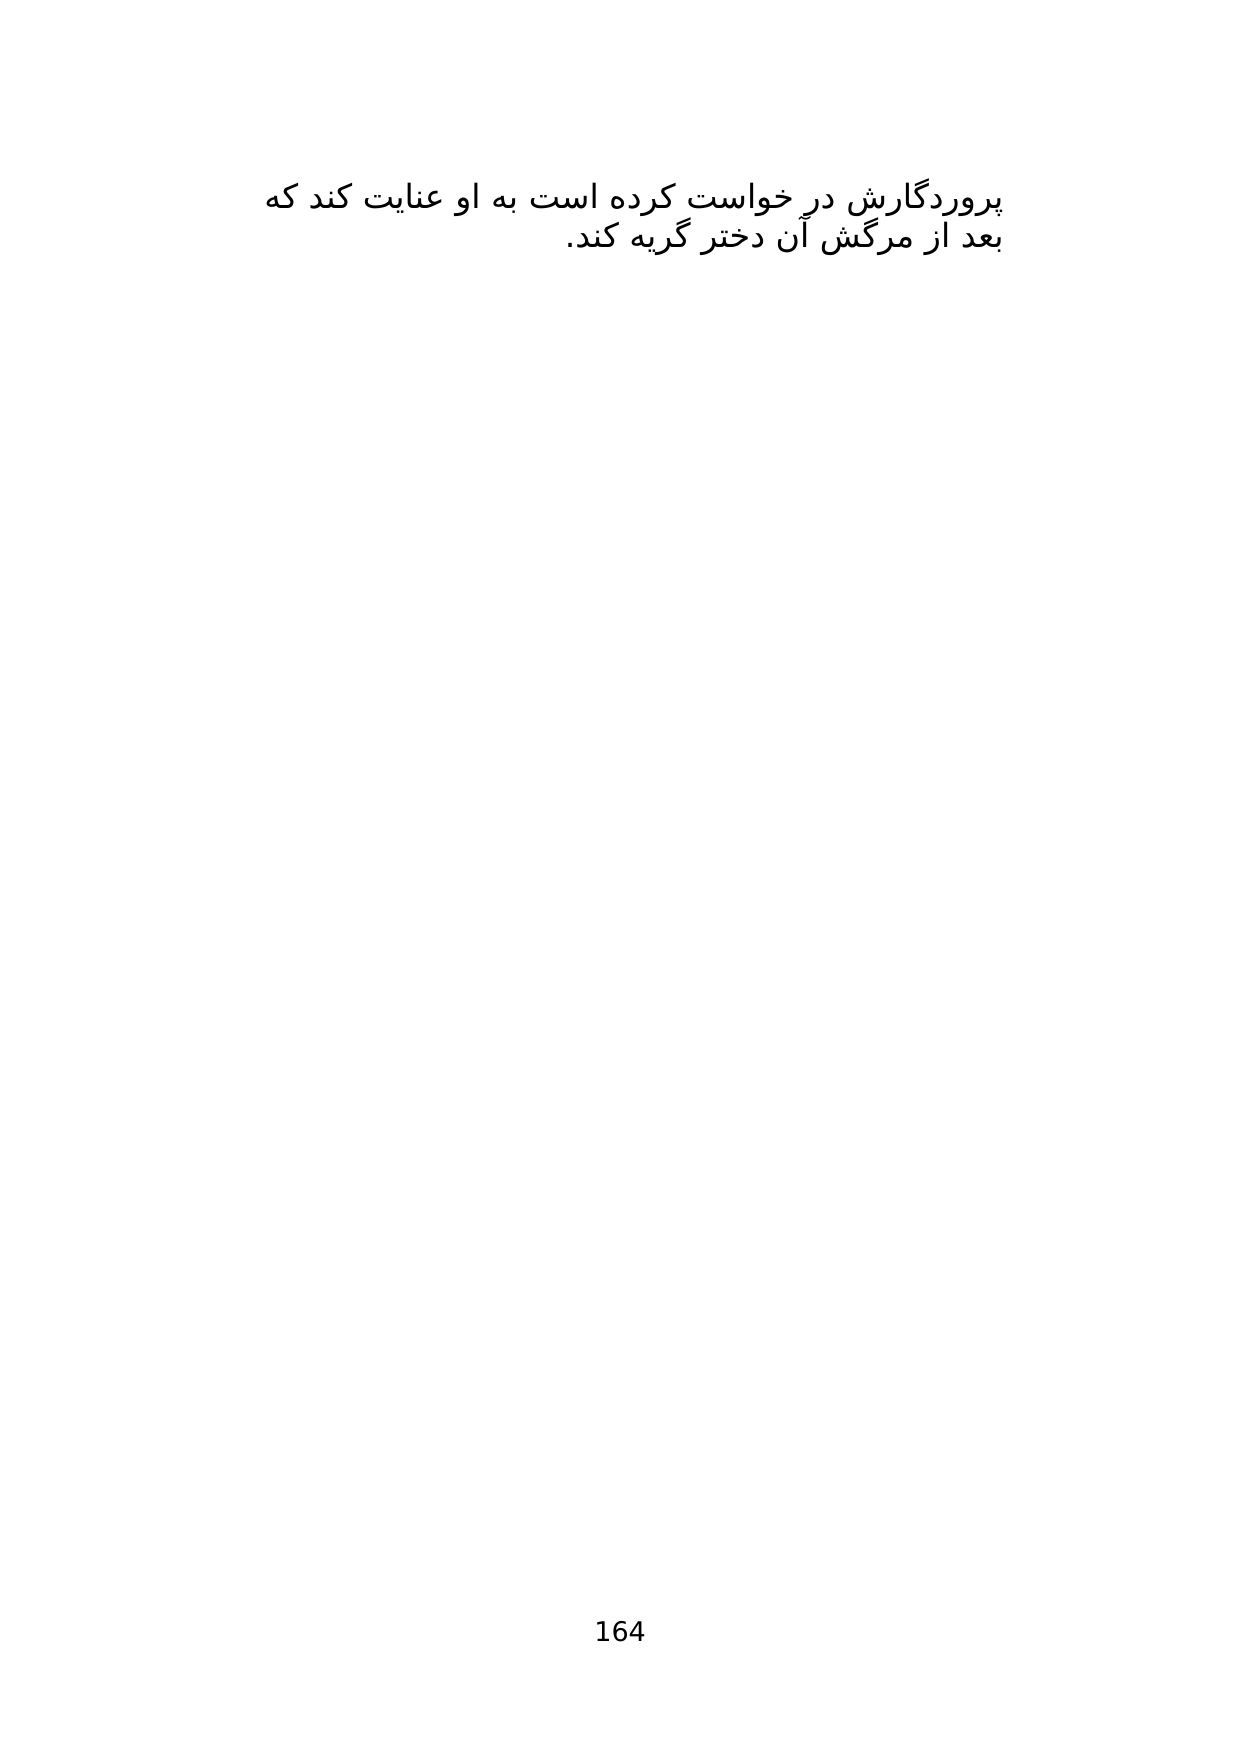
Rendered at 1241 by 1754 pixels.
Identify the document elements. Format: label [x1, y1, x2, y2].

text [236, 177, 1004, 255]
